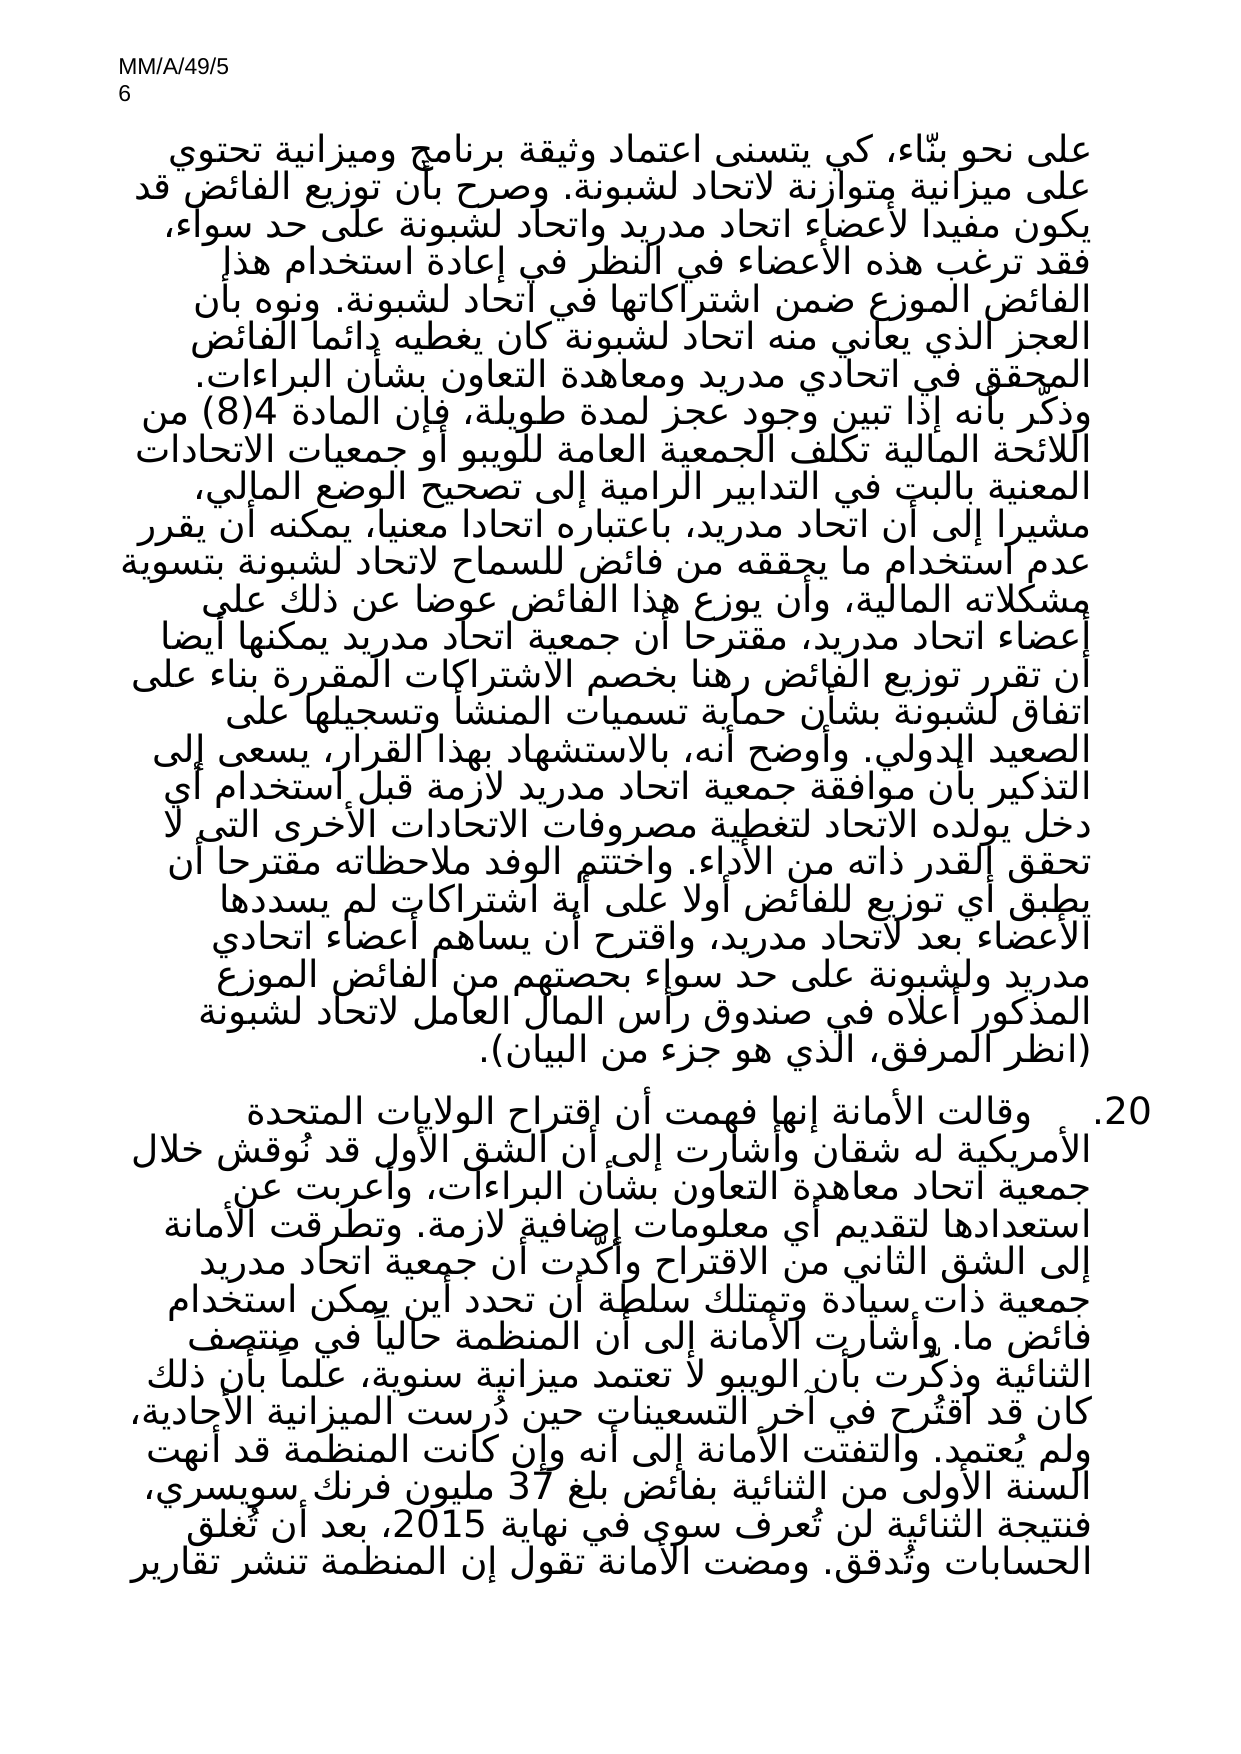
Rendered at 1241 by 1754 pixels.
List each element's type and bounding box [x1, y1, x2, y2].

list [118, 132, 1092, 1070]
list [118, 1095, 1092, 1582]
